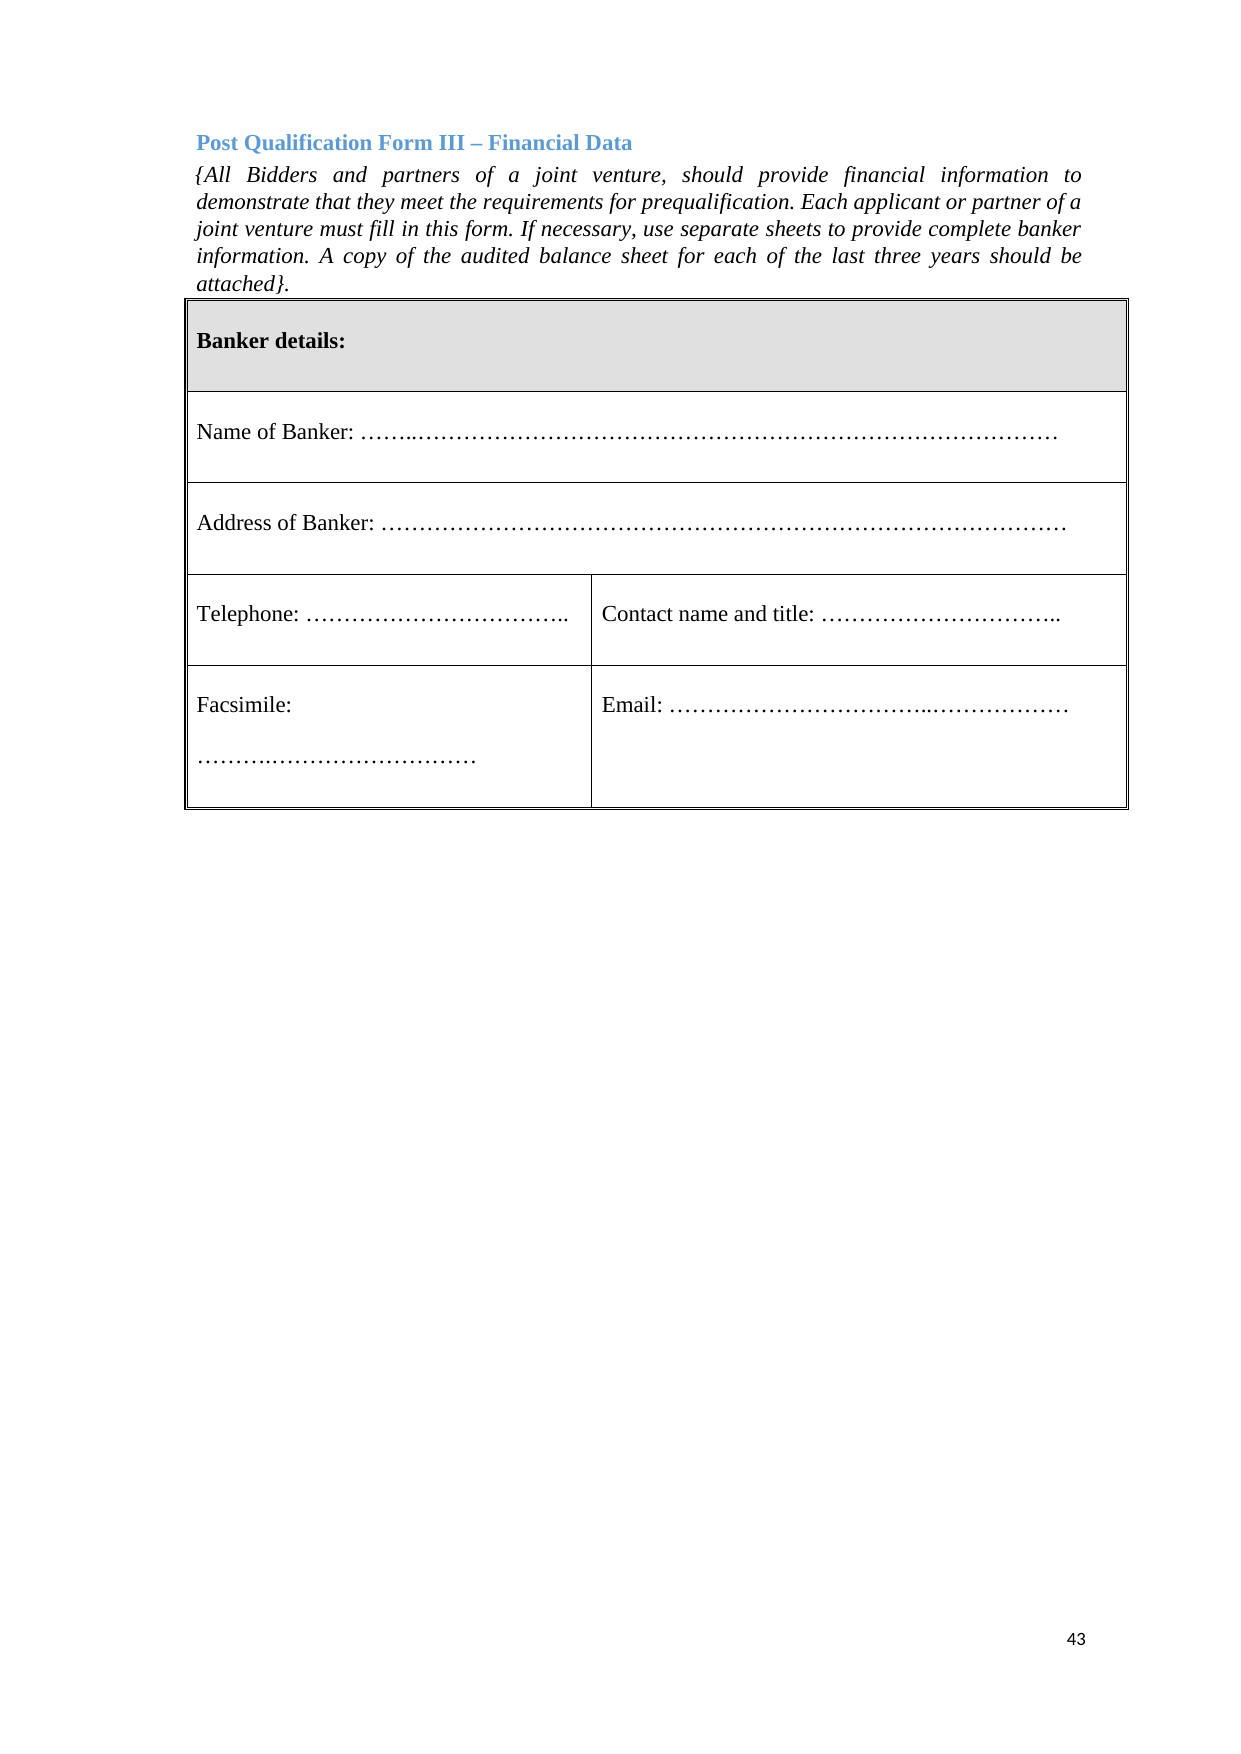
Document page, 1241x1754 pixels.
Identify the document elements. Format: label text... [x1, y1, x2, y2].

table_cell Contact name and title: ………………………….. [592, 575, 1126, 665]
table_cell Name of Banker: ……..………………………………………………………………………… [188, 392, 1126, 482]
subtitle Post Qualification Form III – Financial Data [196, 129, 1085, 156]
table_cell Email: ……………………………..……………… [592, 666, 1126, 807]
table_header Banker details: [188, 301, 1126, 391]
table_cell Facsimile: ……….……………………… [188, 666, 591, 807]
table_cell Telephone: …………………………….. [188, 575, 591, 665]
table_cell Address of Banker: ……………………………………………………………………………… [188, 483, 1126, 574]
text {All Bidders and partners of a joint venture, should provide financial information to demonstrate that they meet the requirements for prequalification. Each applicant or partner of a joint venture must fill in this form. If necessary, use separate sheets to provide complete banker information. A copy of the audited balance sheet for each of the last three years should be attached}. [195, 161, 1085, 296]
